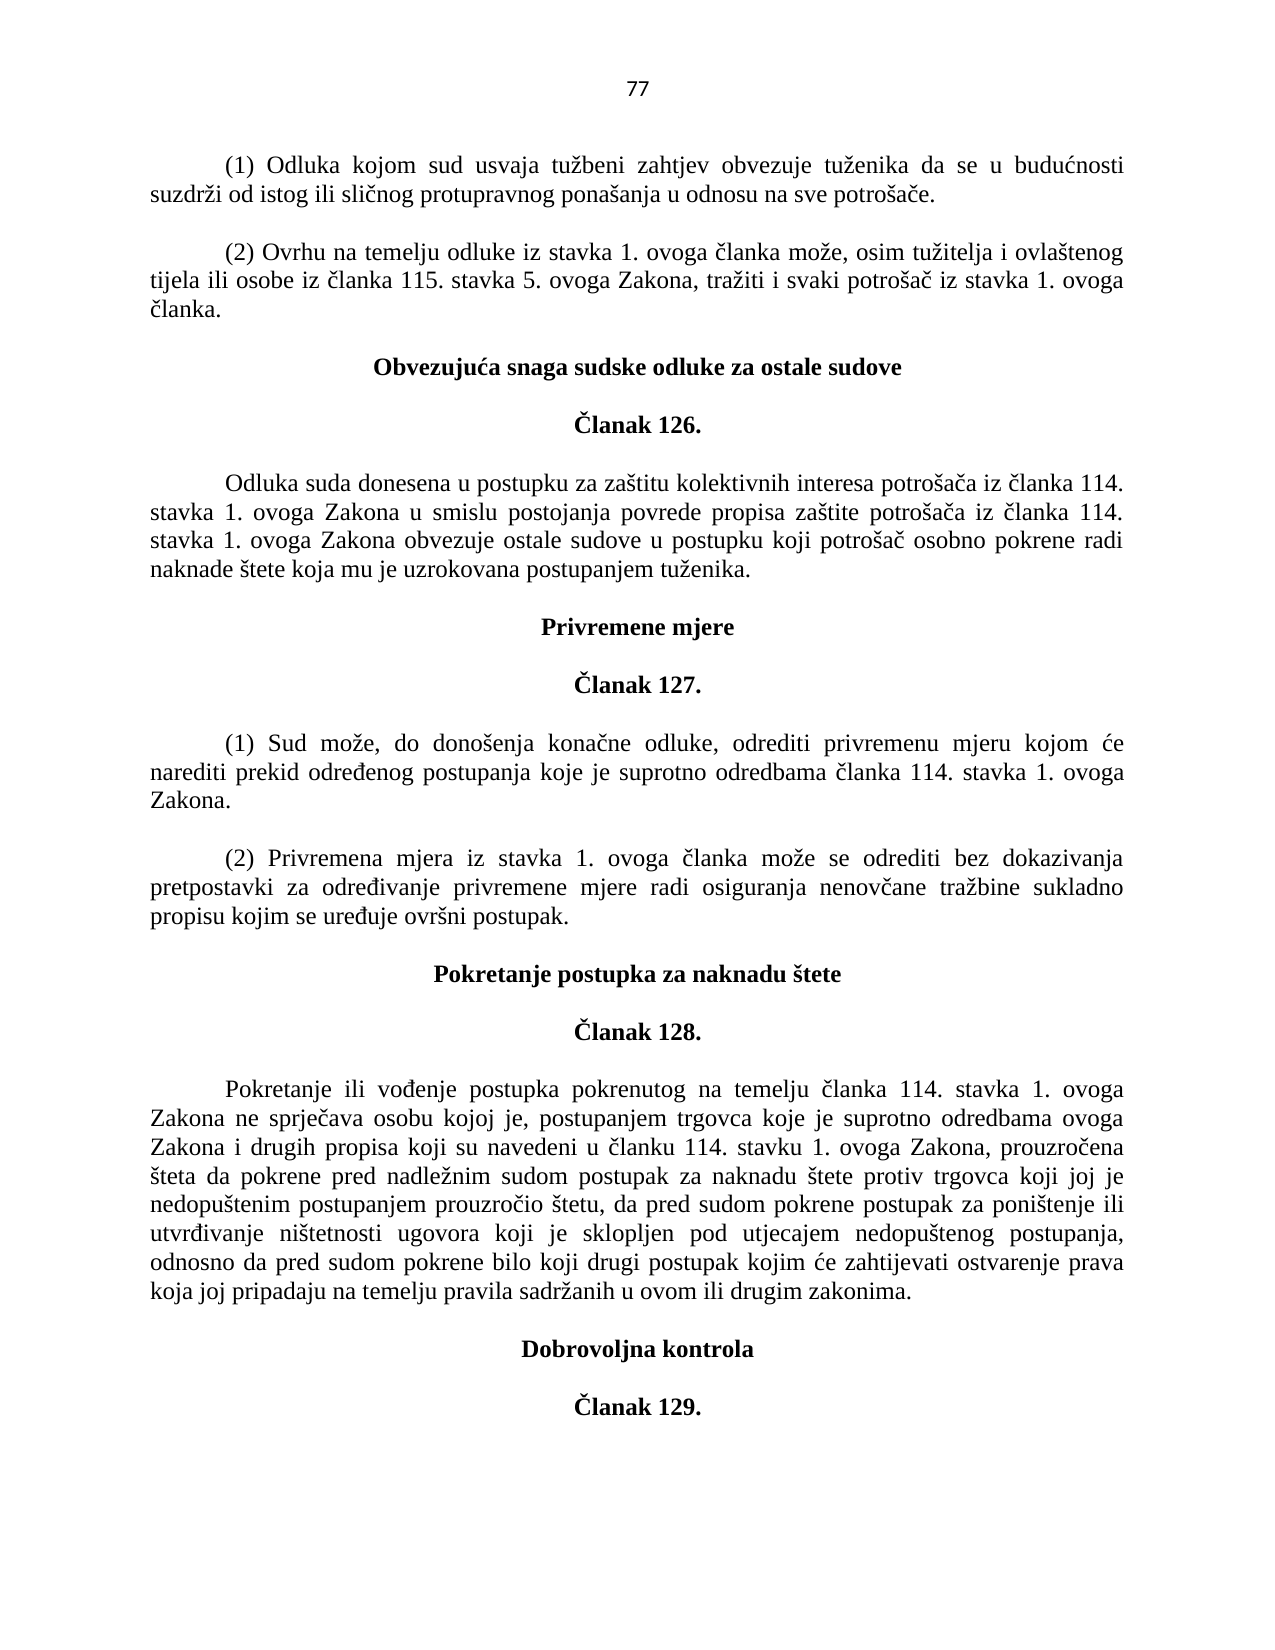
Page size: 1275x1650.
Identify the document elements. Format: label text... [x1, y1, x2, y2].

text (2) Privremena mjera iz stavka 1. ovoga članka može se odrediti bez dokazivanja pretpostavki za određivanje privremene mjere radi osiguranja nenovčane tražbine sukladno propisu kojim se uređuje ovršni postupak. [150, 843, 1125, 929]
text (1) Odluka kojom sud usvaja tužbeni zahtjev obvezuje tuženika da se u budućnosti suzdrži od istog ili sličnog protupravnog ponašanja u odnosu na sve potrošače. [150, 150, 1125, 207]
text Članak 128. [150, 1017, 1125, 1045]
text (2) Ovrhu na temelju odluke iz stavka 1. ovoga članka može, osim tužitelja i ovlaštenog tijela ili osobe iz članka 115. stavka 5. ovoga Zakona, tražiti i svaki potrošač iz stavka 1. ovoga članka. [150, 237, 1125, 323]
text Dobrovoljna kontrola [150, 1334, 1125, 1362]
text Pokretanje ili vođenje postupka pokrenutog na temelju članka 114. stavka 1. ovoga Zakona ne sprječava osobu kojoj je, postupanjem trgovca koje je suprotno odredbama ovoga Zakona i drugih propisa koji su navedeni u članku 114. stavku 1. ovoga Zakona, prouzročena šteta da pokrene pred nadležnim sudom postupak za naknadu štete protiv trgovca koji joj je nedopuštenim postupanjem prouzročio štetu, da pred sudom pokrene postupak za poništenje ili utvrđivanje ništetnosti ugovora koji je sklopljen pod utjecajem nedopuštenog postupanja, odnosno da pred sudom pokrene bilo koji drugi postupak kojim će zahtijevati ostvarenje prava koja joj pripadaju na temelju pravila sadržanih u ovom ili drugim zakonima. [150, 1074, 1125, 1304]
text Pokretanje postupka za naknadu štete [150, 959, 1125, 987]
text Privremene mjere [150, 612, 1125, 641]
text Odluka suda donesena u postupku za zaštitu kolektivnih interesa potrošača iz članka 114. stavka 1. ovoga Zakona u smislu postojanja povrede propisa zaštite potrošača iz članka 114. stavka 1. ovoga Zakona obvezuje ostale sudove u postupku koji potrošač osobno pokrene radi naknade štete koja mu je uzrokovana postupanjem tuženika. [150, 468, 1125, 583]
text Članak 127. [150, 670, 1125, 699]
text Članak 129. [150, 1392, 1125, 1420]
text (1) Sud može, do donošenja konačne odluke, odrediti privremenu mjeru kojom će narediti prekid određenog postupanja koje je suprotno odredbama članka 114. stavka 1. ovoga Zakona. [150, 728, 1125, 814]
text Obvezujuća snaga sudske odluke za ostale sudove [150, 352, 1125, 381]
text Članak 126. [150, 410, 1125, 439]
